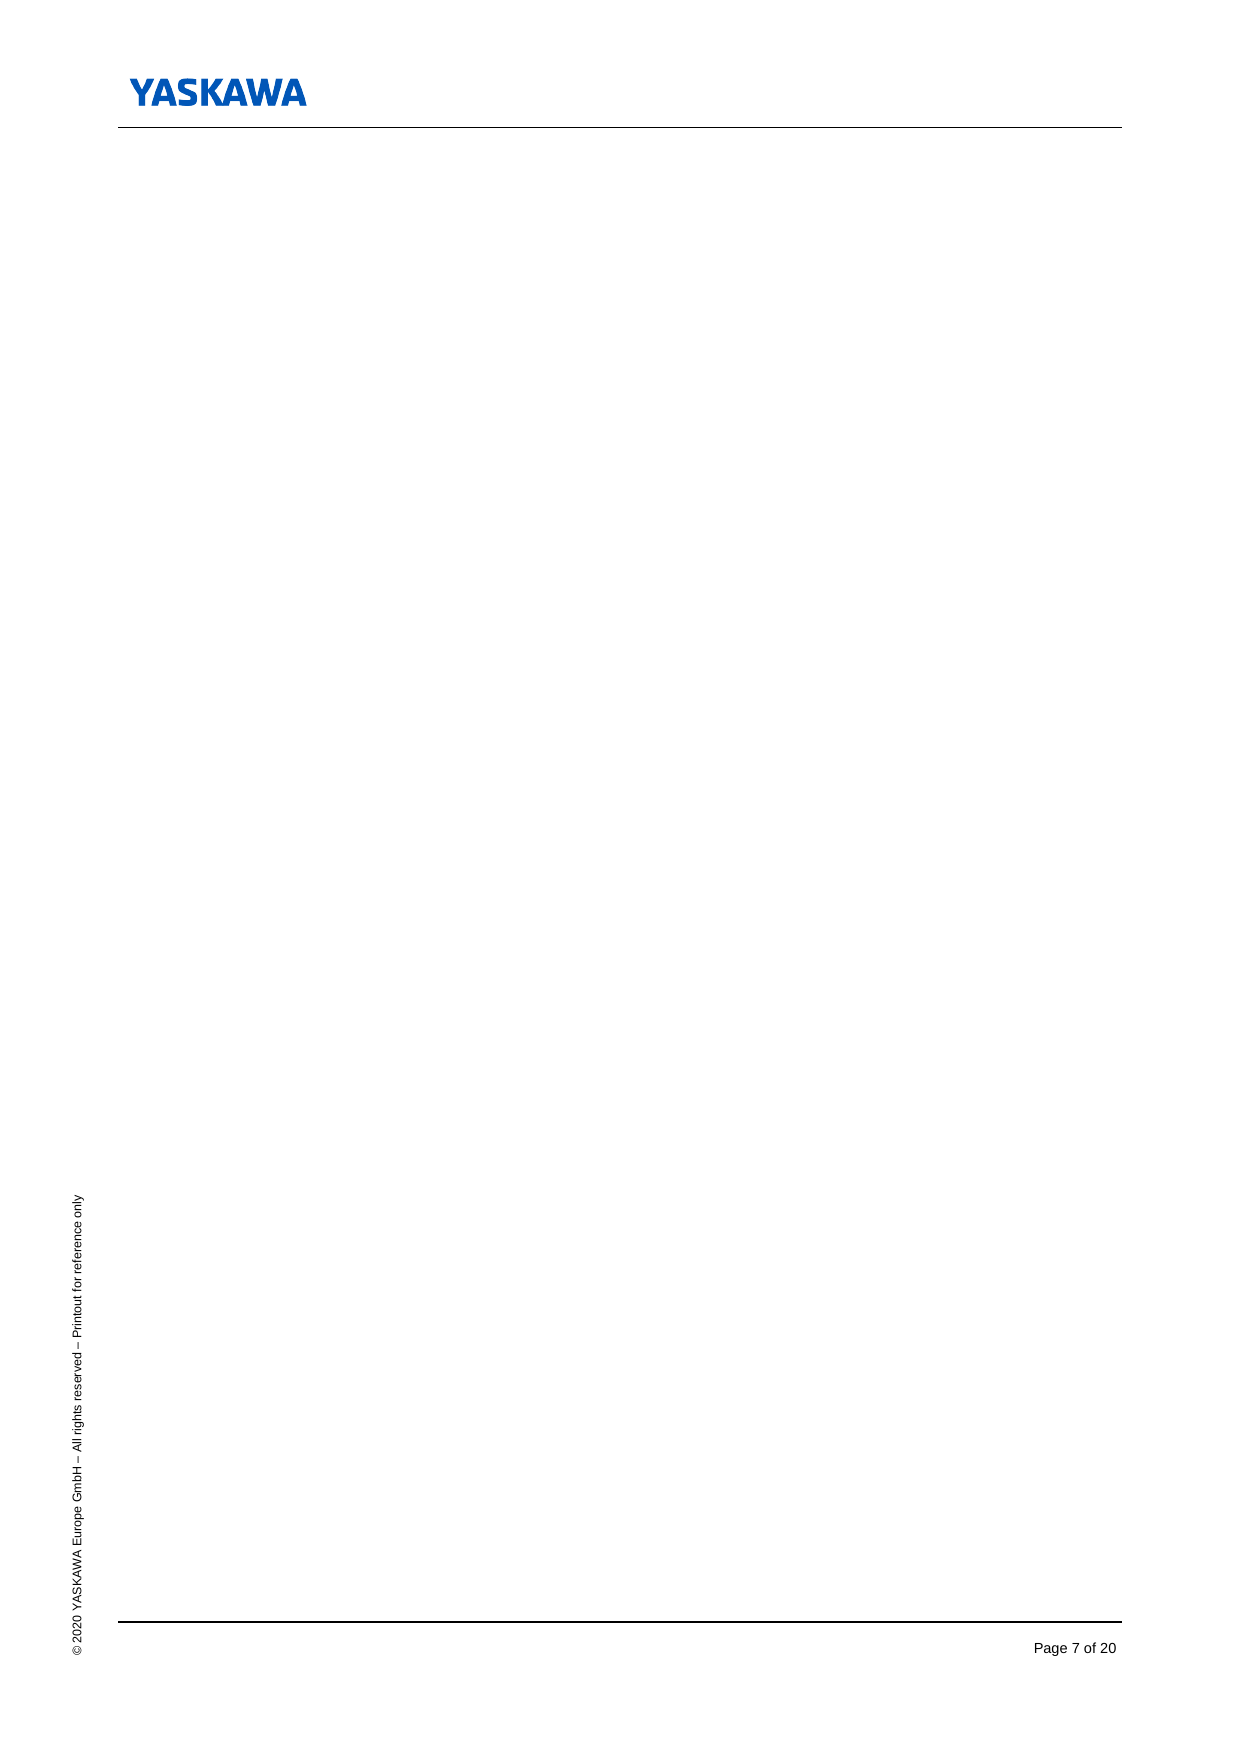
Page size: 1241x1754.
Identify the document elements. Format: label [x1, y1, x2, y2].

picture [124, 73, 312, 111]
